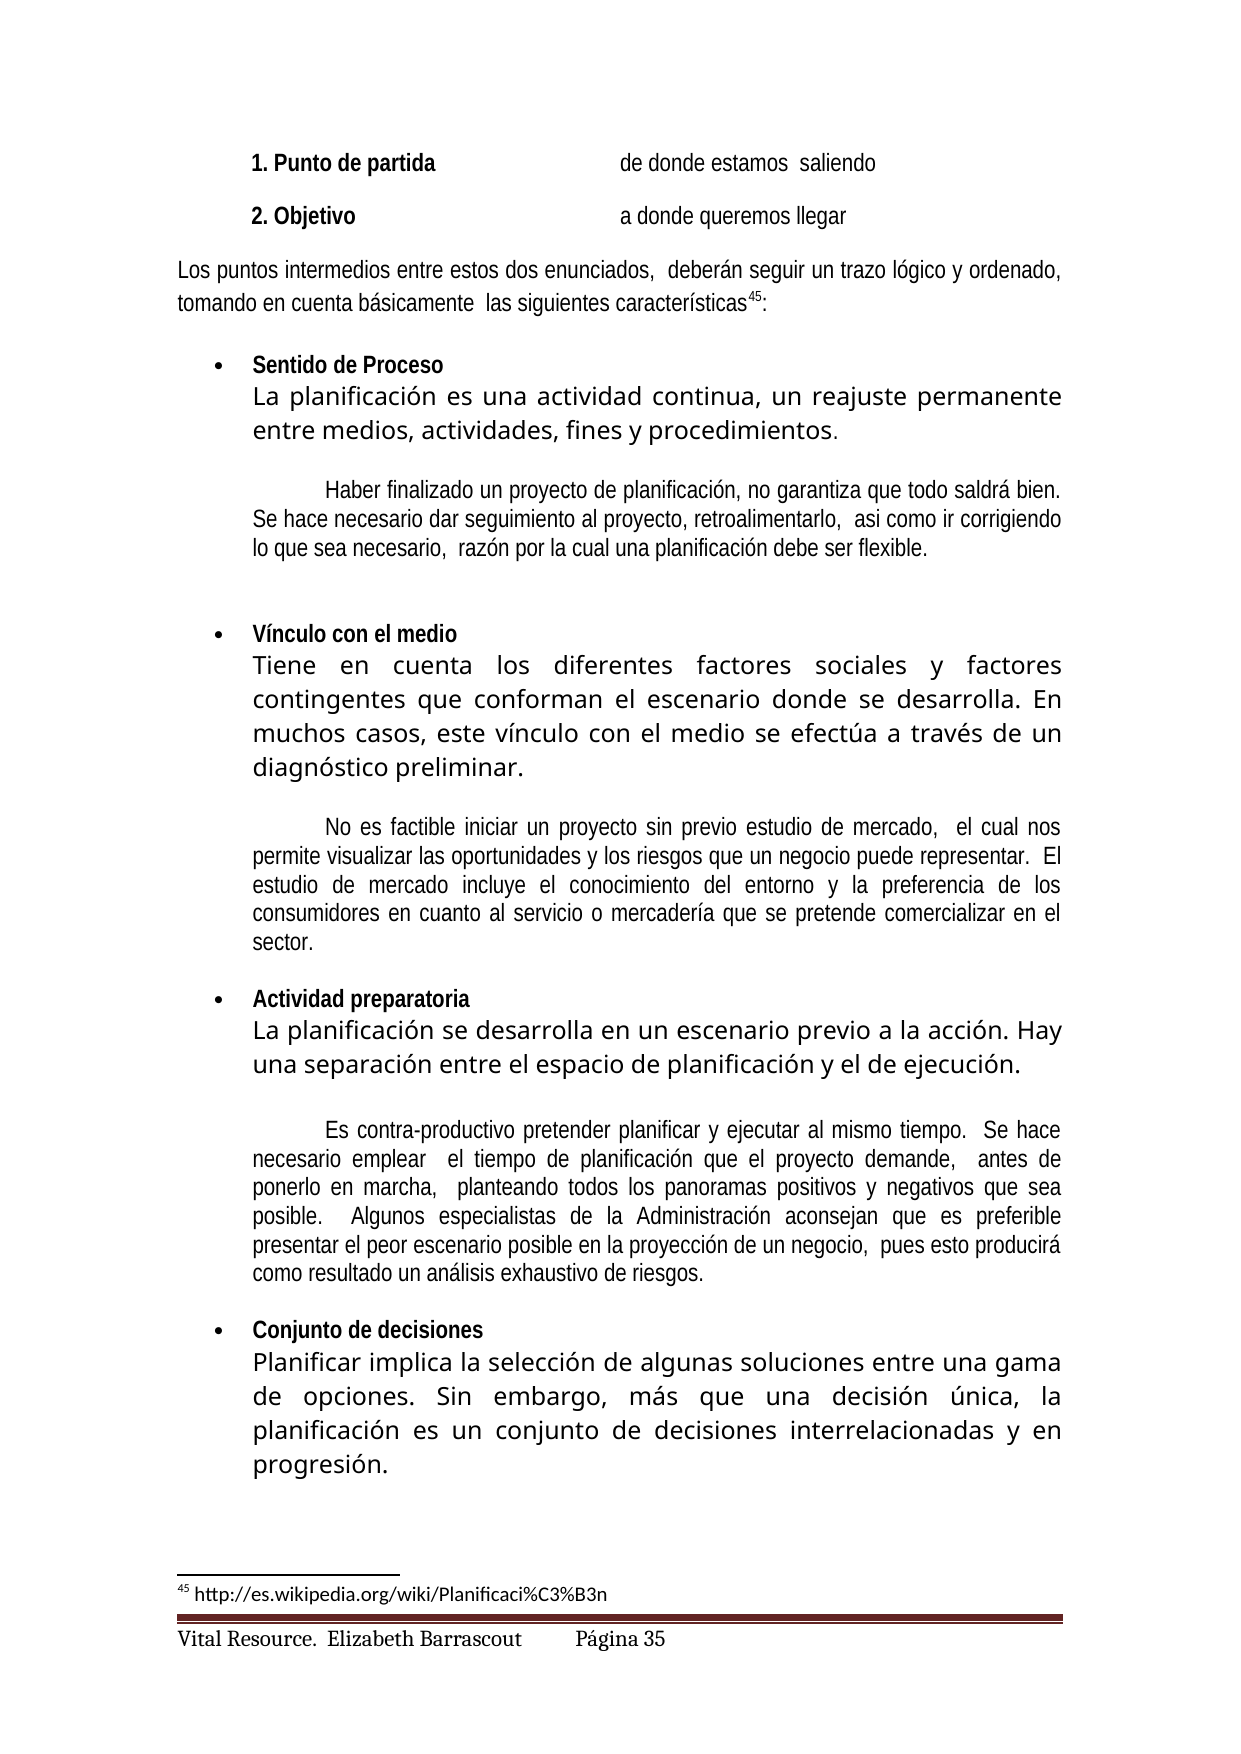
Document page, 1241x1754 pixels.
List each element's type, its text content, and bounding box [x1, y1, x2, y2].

list La planificación se desarrolla en un escenario previo a la acción. Hay una separación entre el espacio de planificación y el de ejecución. [252, 1013, 1063, 1081]
list Tiene en cuenta los diferentes factores sociales y factores contingentes que conforman el escenario donde se desarrolla. En muchos casos, este vínculo con el medio se efectúa a través de un diagnóstico preliminar. [252, 647, 1063, 784]
text 1. Punto de partida de donde estamos saliendo [177, 148, 1063, 176]
list Vínculo con el medio [215, 619, 1063, 647]
list No es factible iniciar un proyecto sin previo estudio de mercado, el cual nos permite visualizar las oportunidades y los riesgos que un negocio puede representar. El estudio de mercado incluye el conocimiento del entorno y la preferencia de los consumidores en cuanto al servicio o mercadería que se pretende comercializar en el sector. [252, 812, 1063, 956]
text 2. Objetivo a donde queremos llegar [177, 201, 1063, 230]
list Conjunto de decisiones [215, 1316, 1063, 1344]
list La planificación es una actividad continua, un reajuste permanente entre medios, actividades, fines y procedimientos. [252, 379, 1063, 447]
list Actividad preparatoria [215, 984, 1063, 1013]
list Planificar implica la selección de algunas soluciones entre una gama de opciones. Sin embargo, más que una decisión única, la planificación es un conjunto de decisiones interrelacionadas y en progresión. [252, 1344, 1063, 1480]
list Es contra-productivo pretender planificar y ejecutar al mismo tiempo. Se hace necesario emplear el tiempo de planificación que el proyecto demande, antes de ponerlo en marcha, planteando todos los panoramas positivos y negativos que sea posible. Algunos especialistas de la Administración aconsejan que es preferible presentar el peor escenario posible en la proyección de un negocio, pues esto producirá como resultado un análisis exhaustivo de riesgos. [252, 1115, 1063, 1287]
list Sentido de Proceso [215, 350, 1063, 379]
list Haber finalizado un proyecto de planificación, no garantiza que todo saldrá bien. Se hace necesario dar seguimiento al proyecto, retroalimentarlo, asi como ir corrigiendo lo que sea necesario, razón por la cual una planificación debe ser flexible. [252, 476, 1063, 561]
text Los puntos intermedios entre estos dos enunciados, deberán seguir un trazo lógico y ordenado, tomando en cuenta básicamente las siguientes características: [177, 255, 1063, 317]
